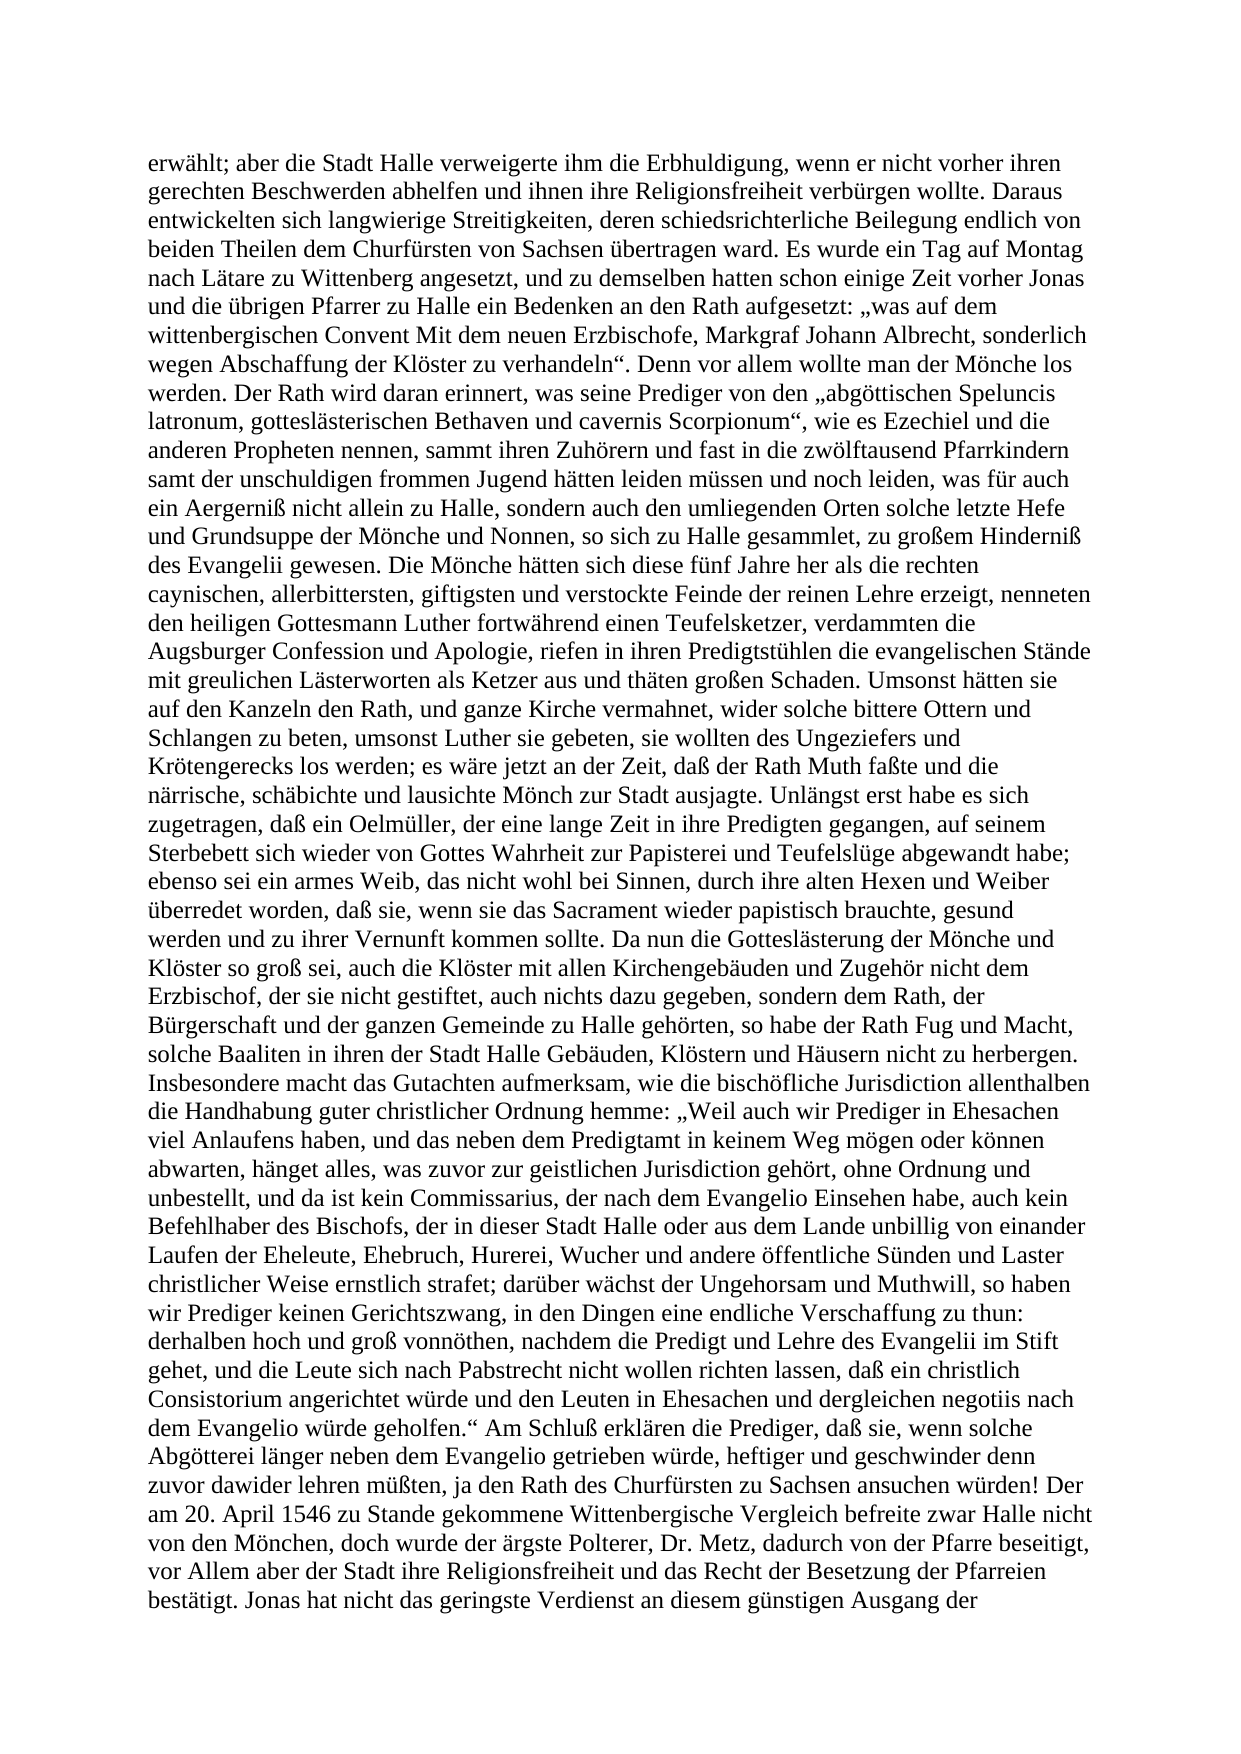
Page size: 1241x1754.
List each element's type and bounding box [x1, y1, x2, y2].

text [148, 148, 1093, 1614]
